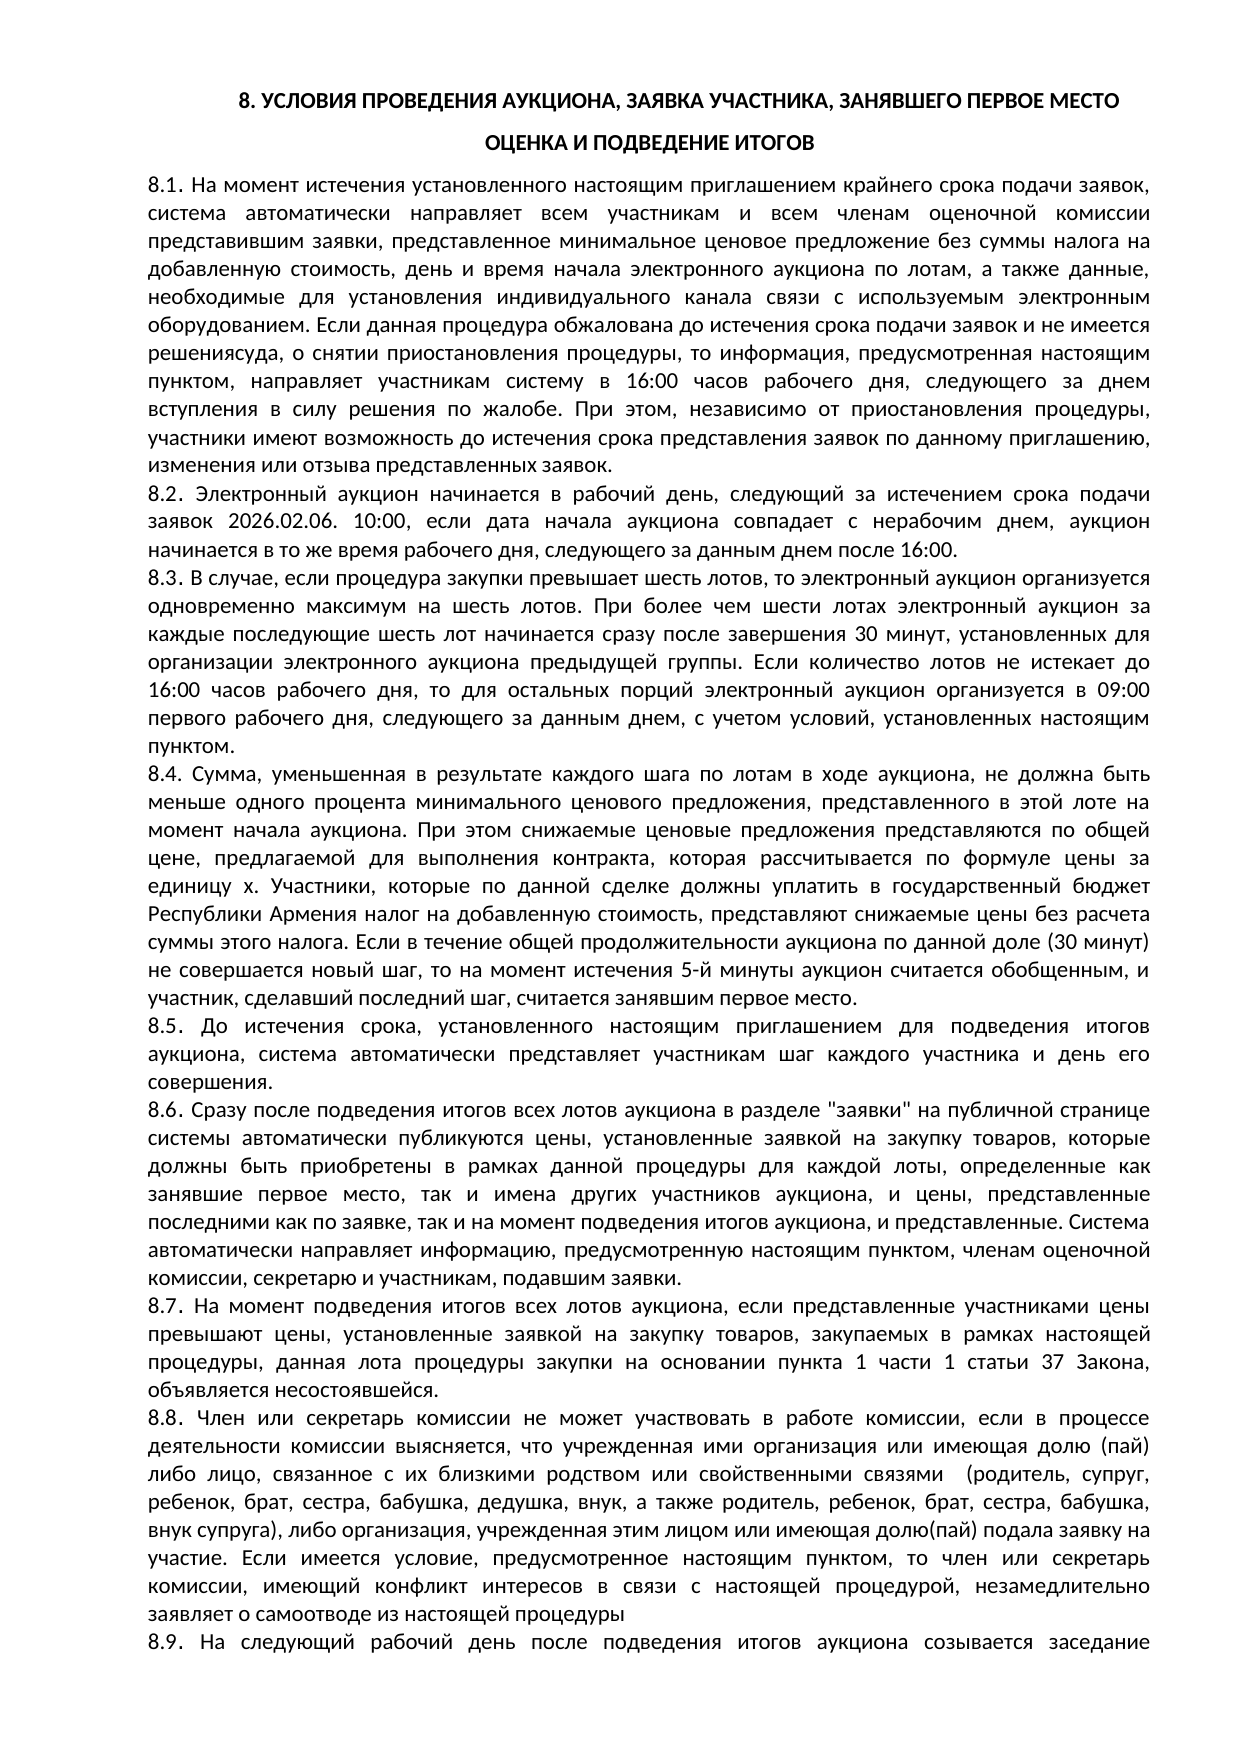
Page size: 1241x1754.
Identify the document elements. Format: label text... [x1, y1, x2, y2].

text 8. УСЛОВИЯ ПРОВЕДЕНИЯ АУКЦИОНА, ЗАЯВКА УЧАСТНИКА, ЗАНЯВШЕГО ПЕРВОЕ МЕСТО ОЦЕНКА И ПОДВЕДЕНИЕ ИТОГОВ [148, 86, 1152, 156]
text 8.2․ Электронный аукцион начинается в рабочий день, следующий за истечением срока подачи заявок 2026.02.06. 10:00 , если дата начала аукциона совпадает с нерабочим днем, аукцион начинается в то же время рабочего дня, следующего за данным днем после 16:00. [148, 479, 1152, 563]
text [148, 1627, 1152, 1656]
text 8.6․ Сразу после подведения итогов всех лотов аукциона в разделе "заявки" на публичной странице системы автоматически публикуются цены, установленные заявкой на закупку товаров, которые должны быть приобретены в рамках данной процедуры для каждой лоты, определенные как занявшие первое место, так и имена других участников аукциона, и цены, представленные последними как по заявке, так и на момент подведения итогов аукциона, и представленные. Система автоматически направляет информацию, предусмотренную настоящим пунктом, членам оценочной комиссии, секретарю и участникам, подавшим заявки. [148, 1095, 1152, 1291]
text 8.8․ Член или секретарь комиссии не может участвовать в работе комиссии, если в процессе деятельности комиссии выясняется, что учрежденная ими организация или имеющая долю (пай) либо лицо, связанное с их близкими родством или свойственными связями (родитель, супруг, ребенок, брат, сестра, бабушка, дедушка, внук, а также родитель, ребенок, брат, сестра, бабушка, внук супруга), либо организация, учрежденная этим лицом или имеющая долю(пай) подала заявку на участие. Если имеется условие, предусмотренное настоящим пунктом, то член или секретарь комиссии, имеющий конфликт интересов в связи с настоящей процедурой, незамедлительно заявляет о самоотводе из настоящей процедуры [148, 1403, 1152, 1627]
text 8.7․ На момент подведения итогов всех лотов аукциона, если представленные участниками цены превышают цены, установленные заявкой на закупку товаров, закупаемых в рамках настоящей процедуры, данная лота процедуры закупки на основании пункта 1 части 1 статьи 37 Закона, объявляется несостоявшейся. [148, 1291, 1152, 1403]
text 8.5․ До истечения срока, установленного настоящим приглашением для подведения итогов аукциона, система автоматически представляет участникам шаг каждого участника и день его совершения. [148, 1011, 1152, 1095]
text 8.3․ В случае, если процедура закупки превышает шесть лотов, то электронный аукцион организуется одновременно максимум на шесть лотов. При более чем шести лотах электронный аукцион за каждые последующие шесть лот начинается сразу после завершения 30 минут, установленных для организации электронного аукциона предыдущей группы. Если количество лотов не истекает до 16:00 часов рабочего дня, то для остальных порций электронный аукцион организуется в 09:00 первого рабочего дня, следующего за данным днем, с учетом условий, установленных настоящим пунктом. [148, 563, 1152, 759]
text 8.4. Сумма, уменьшенная в результате каждого шага по лотам в ходе аукциона, не должна быть меньше одного процента минимального ценового предложения, представленного в этой лоте на момент начала аукциона. При этом снижаемые ценовые предложения представляются по общей цене, предлагаемой для выполнения контракта, которая рассчитывается по формуле цены за единицу x. Участники, которые по данной сделке должны уплатить в государственный бюджет Республики Армения налог на добавленную стоимость, представляют снижаемые цены без расчета суммы этого налога. Если в течение общей продолжительности аукциона по данной доле (30 минут) не совершается новый шаг, то на момент истечения 5-й минуты аукцион считается обобщенным, и участник, сделавший последний шаг, считается занявшим первое место. [148, 759, 1152, 1011]
text 8.1․ На момент истечения установленного настоящим приглашением крайнего срока подачи заявок, система автоматически направляет всем участникам и всем членам оценочной комиссии представившим заявки, представленное минимальное ценовое предложение без суммы налога на добавленную стоимость, день и время начала электронного аукциона по лотам, а также данные, необходимые для установления индивидуального канала связи с используемым электронным оборудованием. Если данная процедура обжалована до истечения срока подачи заявок и не имеется решениясуда, о снятии приостановления процедуры, то информация, предусмотренная настоящим пунктом, направляет участникам систему в 16:00 часов рабочего дня, следующего за днем вступления в силу решения по жалобе. При этом, независимо от приостановления процедуры, участники имеют возможность до истечения срока представления заявок по данному приглашению, изменения или отзыва представленных заявок. [148, 170, 1152, 479]
